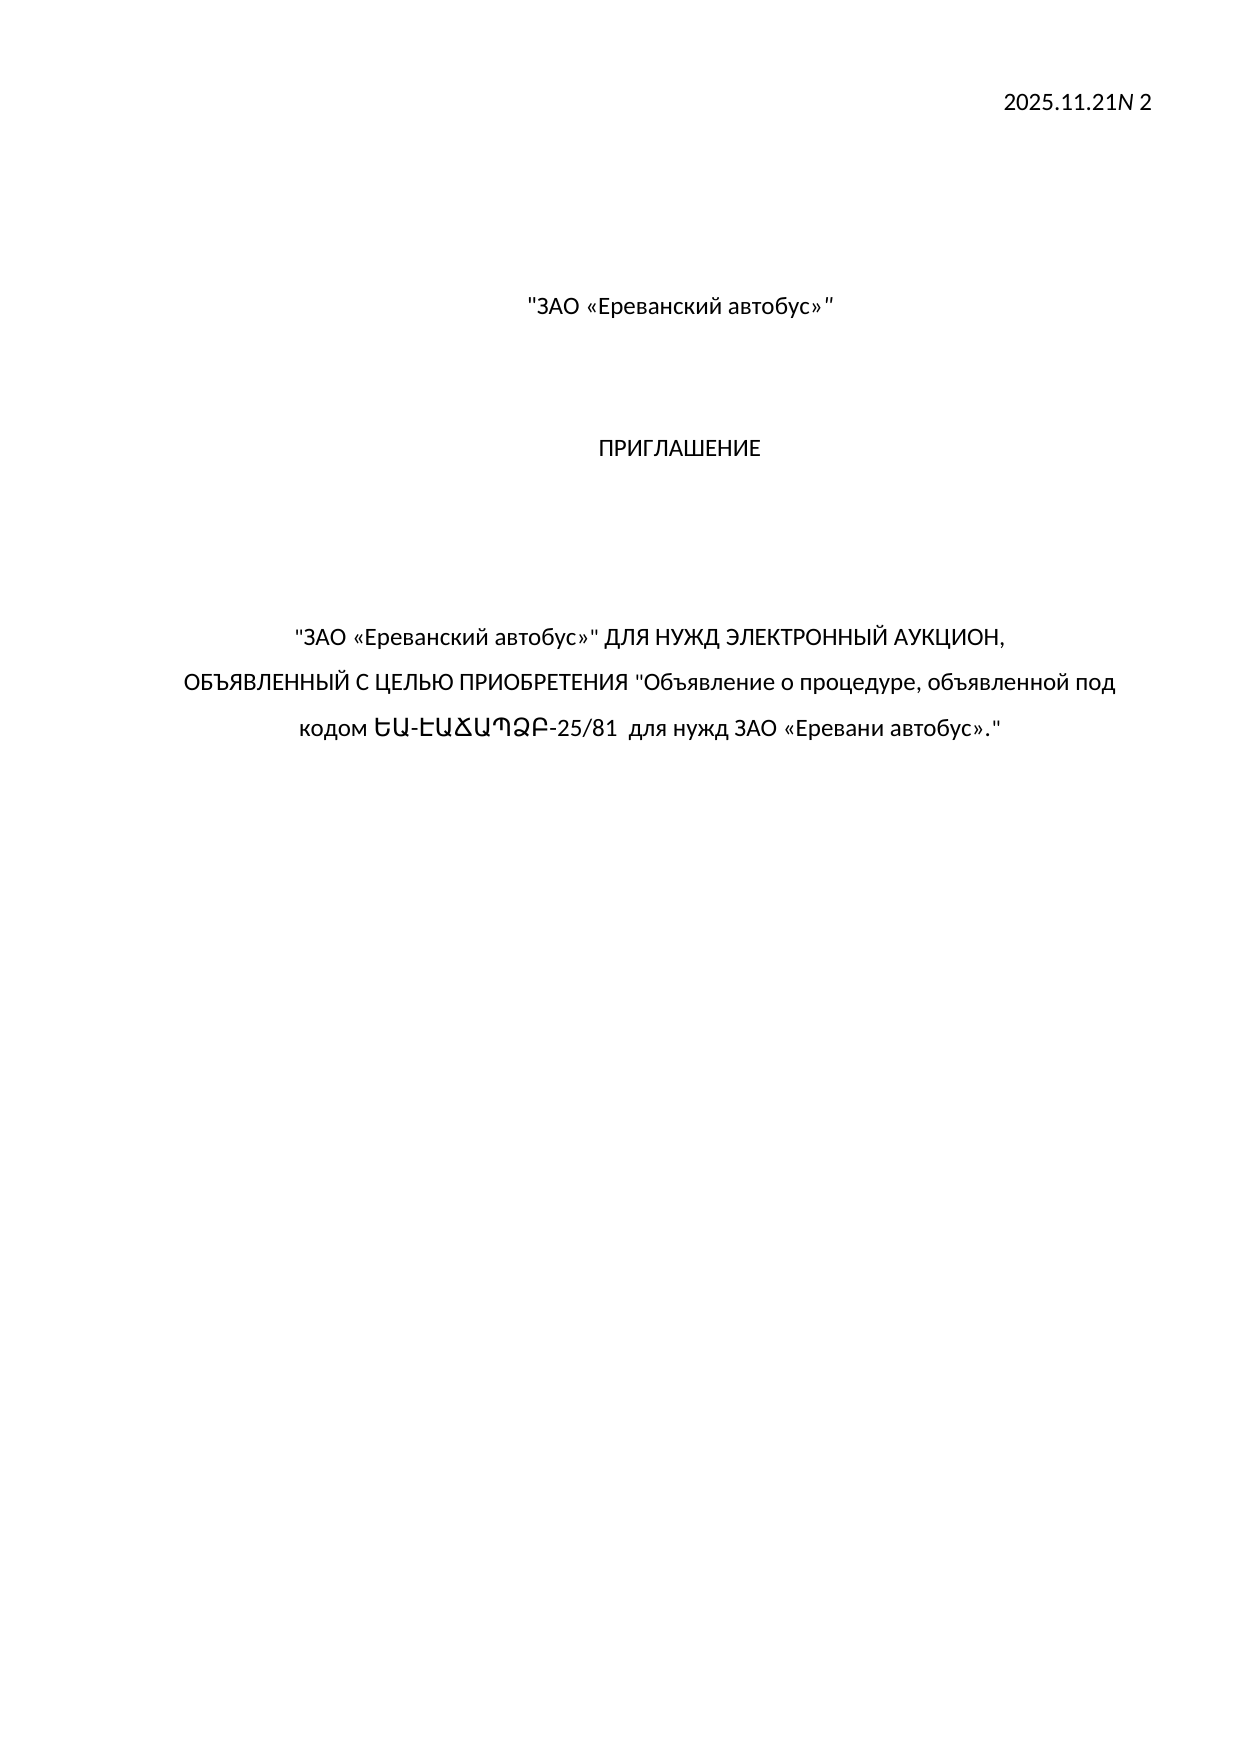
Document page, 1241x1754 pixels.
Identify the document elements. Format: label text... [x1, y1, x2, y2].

text "ЗАО «Ереванский автобус»" [148, 290, 1152, 321]
text "ЗАО «Ереванский автобус»" ДЛЯ НУЖД ЭЛЕКТРОННЫЙ АУКЦИОН, [148, 621, 1152, 651]
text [148, 86, 1152, 117]
text ПРИГЛАШЕНИЕ [148, 432, 1152, 462]
text ОБЪЯВЛЕННЫЙ С ЦЕЛЬЮ ПРИОБРЕТЕНИЯ "Объявление о процедуре, объявленной под кодом ԵԱ-ԷԱՃԱՊՁԲ-25/81 для нужд ЗАО «Еревани автобус»." [148, 666, 1152, 743]
